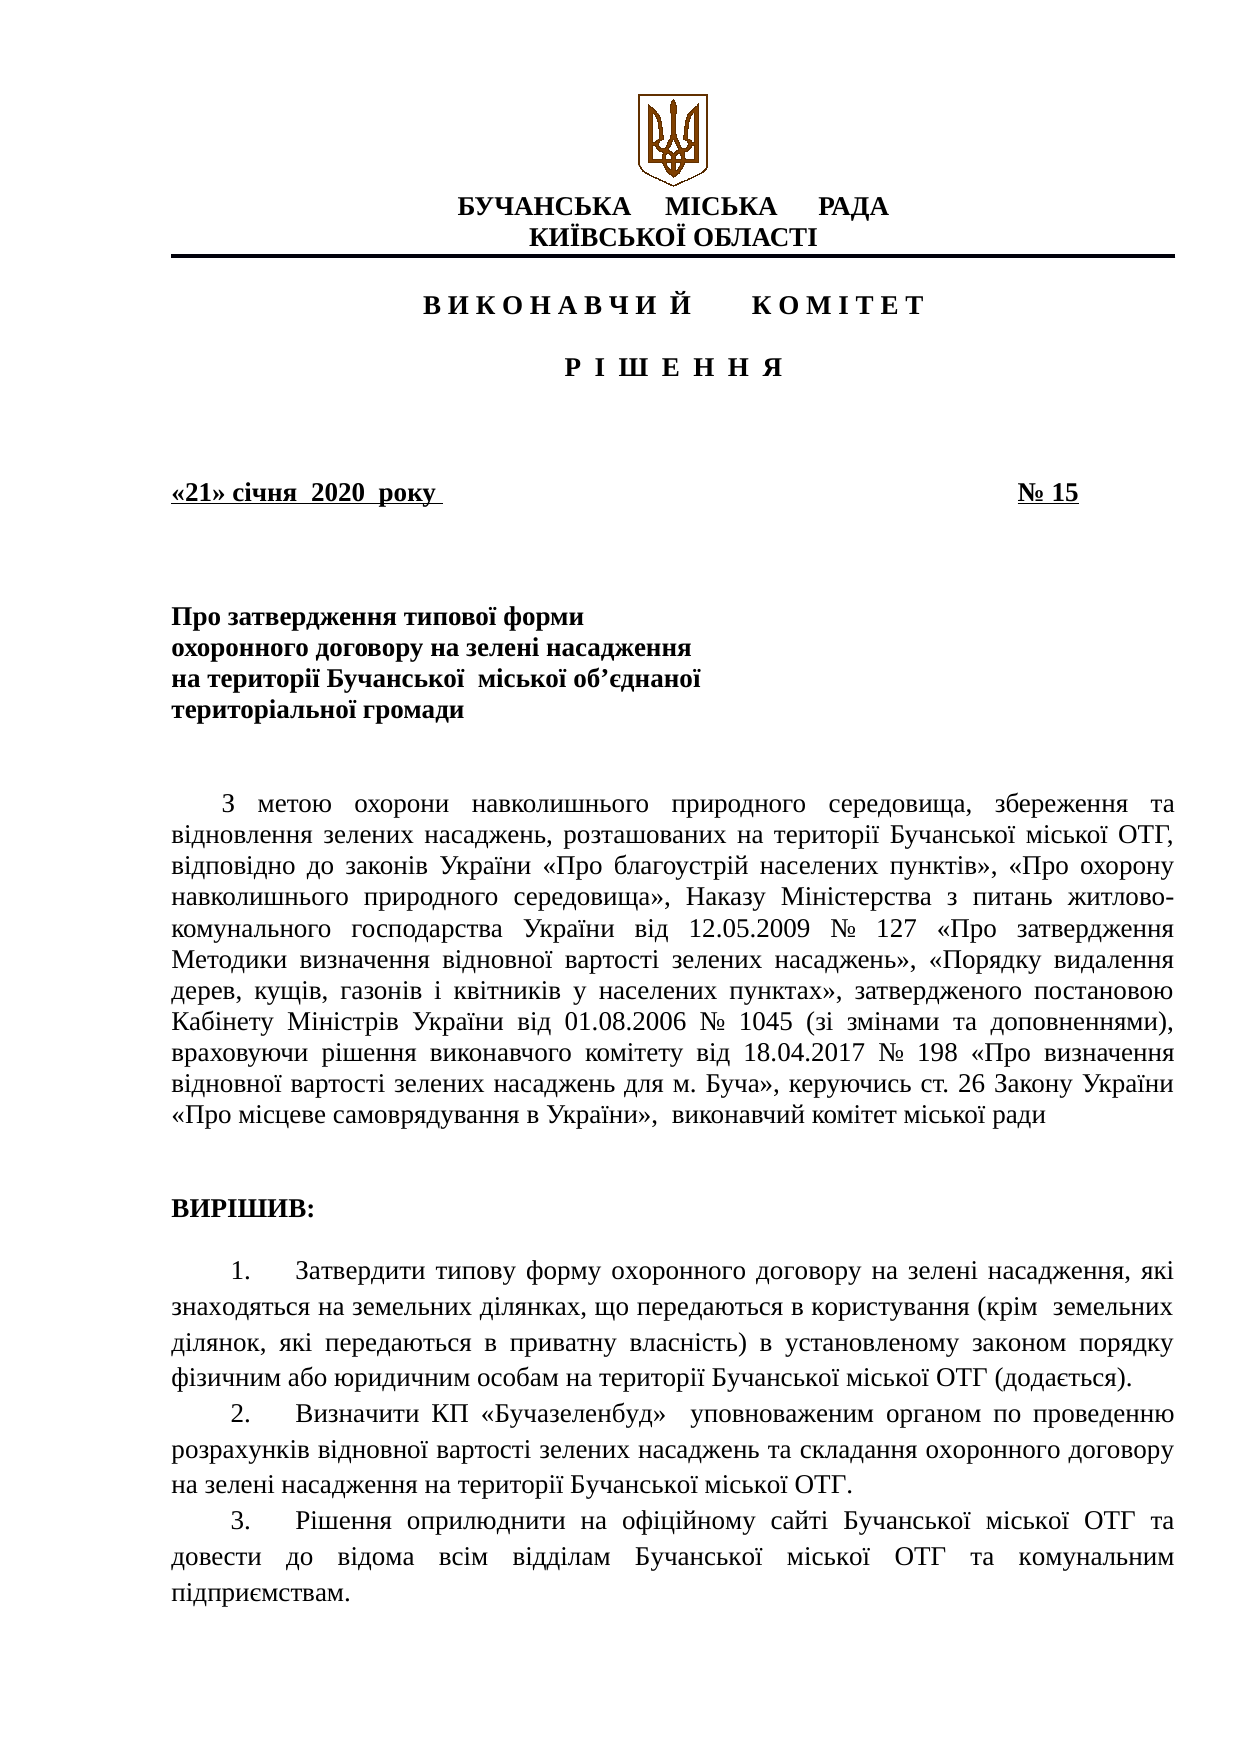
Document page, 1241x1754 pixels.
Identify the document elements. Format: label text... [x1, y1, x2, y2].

list Затвердити типову форму охоронного договору на зелені насадження, які знаходяться на земельних ділянках, що передаються в користування (крім земельних ділянок, які передаються в приватну власність) в установленому законом порядку фізичним або юридичним особам на території Бучанської міської ОТГ (додається). [148, 1254, 1152, 1393]
text на території Бучанської міської об’єднаної [148, 662, 1152, 694]
text територіальної громади [148, 694, 1152, 725]
list Рішення оприлюднити на офіційному сайті Бучанської міської ОТГ та довести до відома всім відділам Бучанської міської ОТГ та комунальним підприємствам. [171, 1504, 1175, 1607]
text КИЇВСЬКОЇ ОБЛАСТІ [171, 221, 1175, 254]
text В И К О Н А В Ч И Й К О М І Т Е Т [148, 289, 1152, 320]
text БУЧАНСЬКА МІСЬКА РАДА [148, 190, 1152, 221]
text охоронного договору на зелені насадження [148, 631, 1152, 662]
list Визначити КП «Бучазеленбуд» уповноваженим органом по проведенню розрахунків відновної вартості зелених насаджень та складання охоронного договору на зелені насадження на території Бучанської міської ОТГ. [171, 1397, 1175, 1500]
text Про затвердження типової форми [148, 600, 1152, 631]
text З метою охорони навколишнього природного середовища, збереження та відновлення зелених насаджень, розташованих на території Бучанської міської ОТГ, відповідно до законів України «Про благоустрій населених пунктів», «Про охорону навколишнього природного середовища», Наказу Міністерства з питань житлово-комунального господарства України від 12.05.2009 № 127 «Про затвердження Методики визначення відновної вартості зелених насаджень», «Порядку видалення дерев, кущів, газонів і квітників у населених пунктах», затвердженого постановою Кабінету Міністрів України від 01.08.2006 № 1045 (зі змінами та доповненнями), враховуючи рішення виконавчого комітету від 18.04.2017 № 198 «Про визначення відновної вартості зелених насаджень для м. Буча», керуючись ст. 26 Закону України «Про місцеве самоврядування в України», виконавчий комітет міської ради [148, 787, 1152, 1130]
text Р І Ш Е Н Н Я [148, 351, 1152, 382]
picture [631, 88, 716, 191]
text ВИРІШИВ: [148, 1192, 1152, 1223]
text «21» січня 2020 року № 15 [148, 476, 1152, 507]
